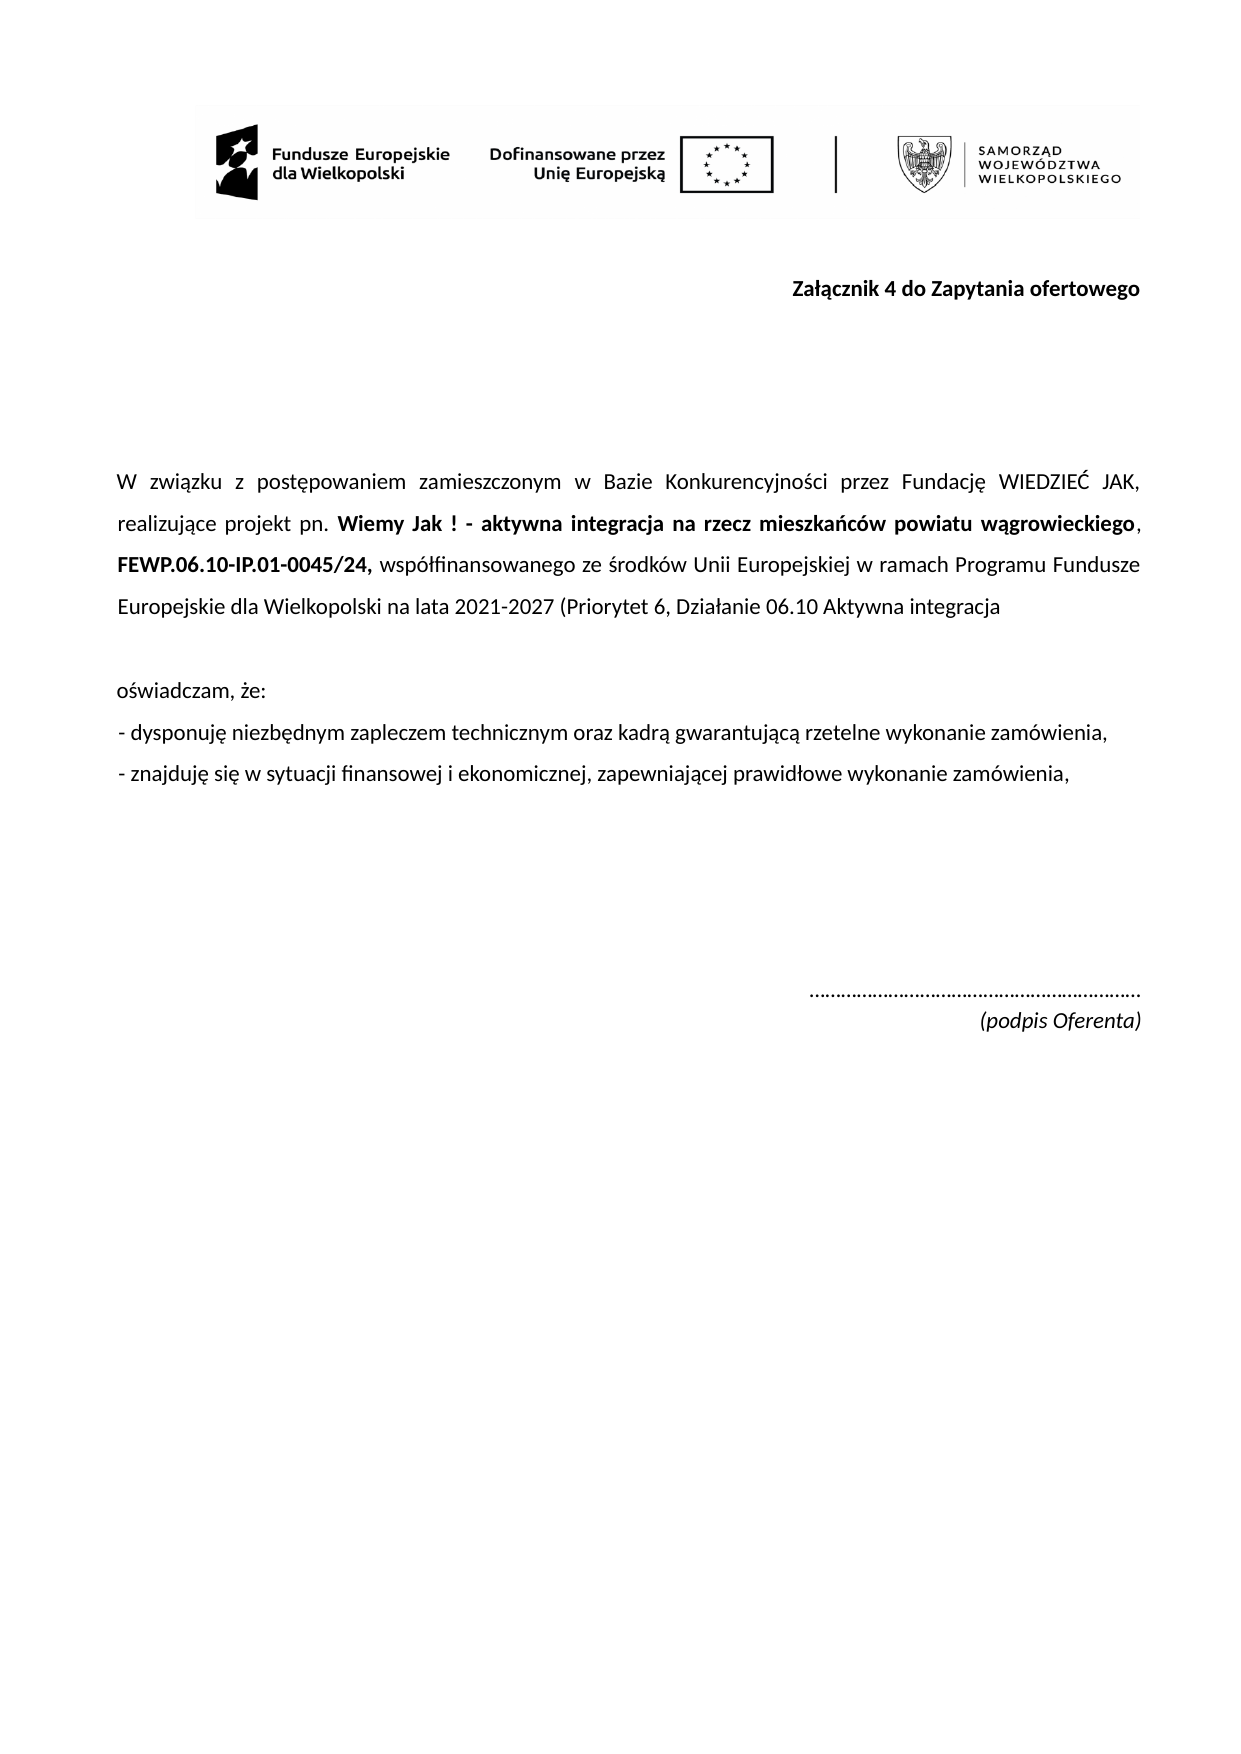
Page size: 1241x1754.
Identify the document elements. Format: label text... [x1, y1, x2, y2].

text oświadczam, że: [116, 676, 1141, 704]
list dysponuję niezbędnym zapleczem technicznym oraz kadrą gwarantującą rzetelne wykonanie zamówienia, [118, 718, 1141, 746]
text Załącznik 4 do Zapytania ofertowego [118, 274, 1140, 302]
list znajduję się w sytuacji finansowej i ekonomicznej, zapewniającej prawidłowe wykonanie zamówienia, [118, 759, 1141, 787]
text W związku z postępowaniem zamieszczonym w Bazie Konkurencyjności przez Fundację WIEDZIEĆ JAK, realizujące projekt pn. Wiemy Jak ! - aktywna integracja na rzecz mieszkańców powiatu wągrowieckiego, FEWP.06.10-IP.01-0045/24, współfinansowanego ze środków Unii Europejskiej w ramach Programu Fundusze Europejskie dla Wielkopolski na lata 2021-2027 (Priorytet 6, Działanie 06.10 Aktywna integracja [116, 467, 1141, 620]
text ……………………………………………………… [118, 976, 1142, 1003]
text (podpis Oferenta) [118, 1006, 1142, 1034]
picture [195, 105, 1141, 219]
